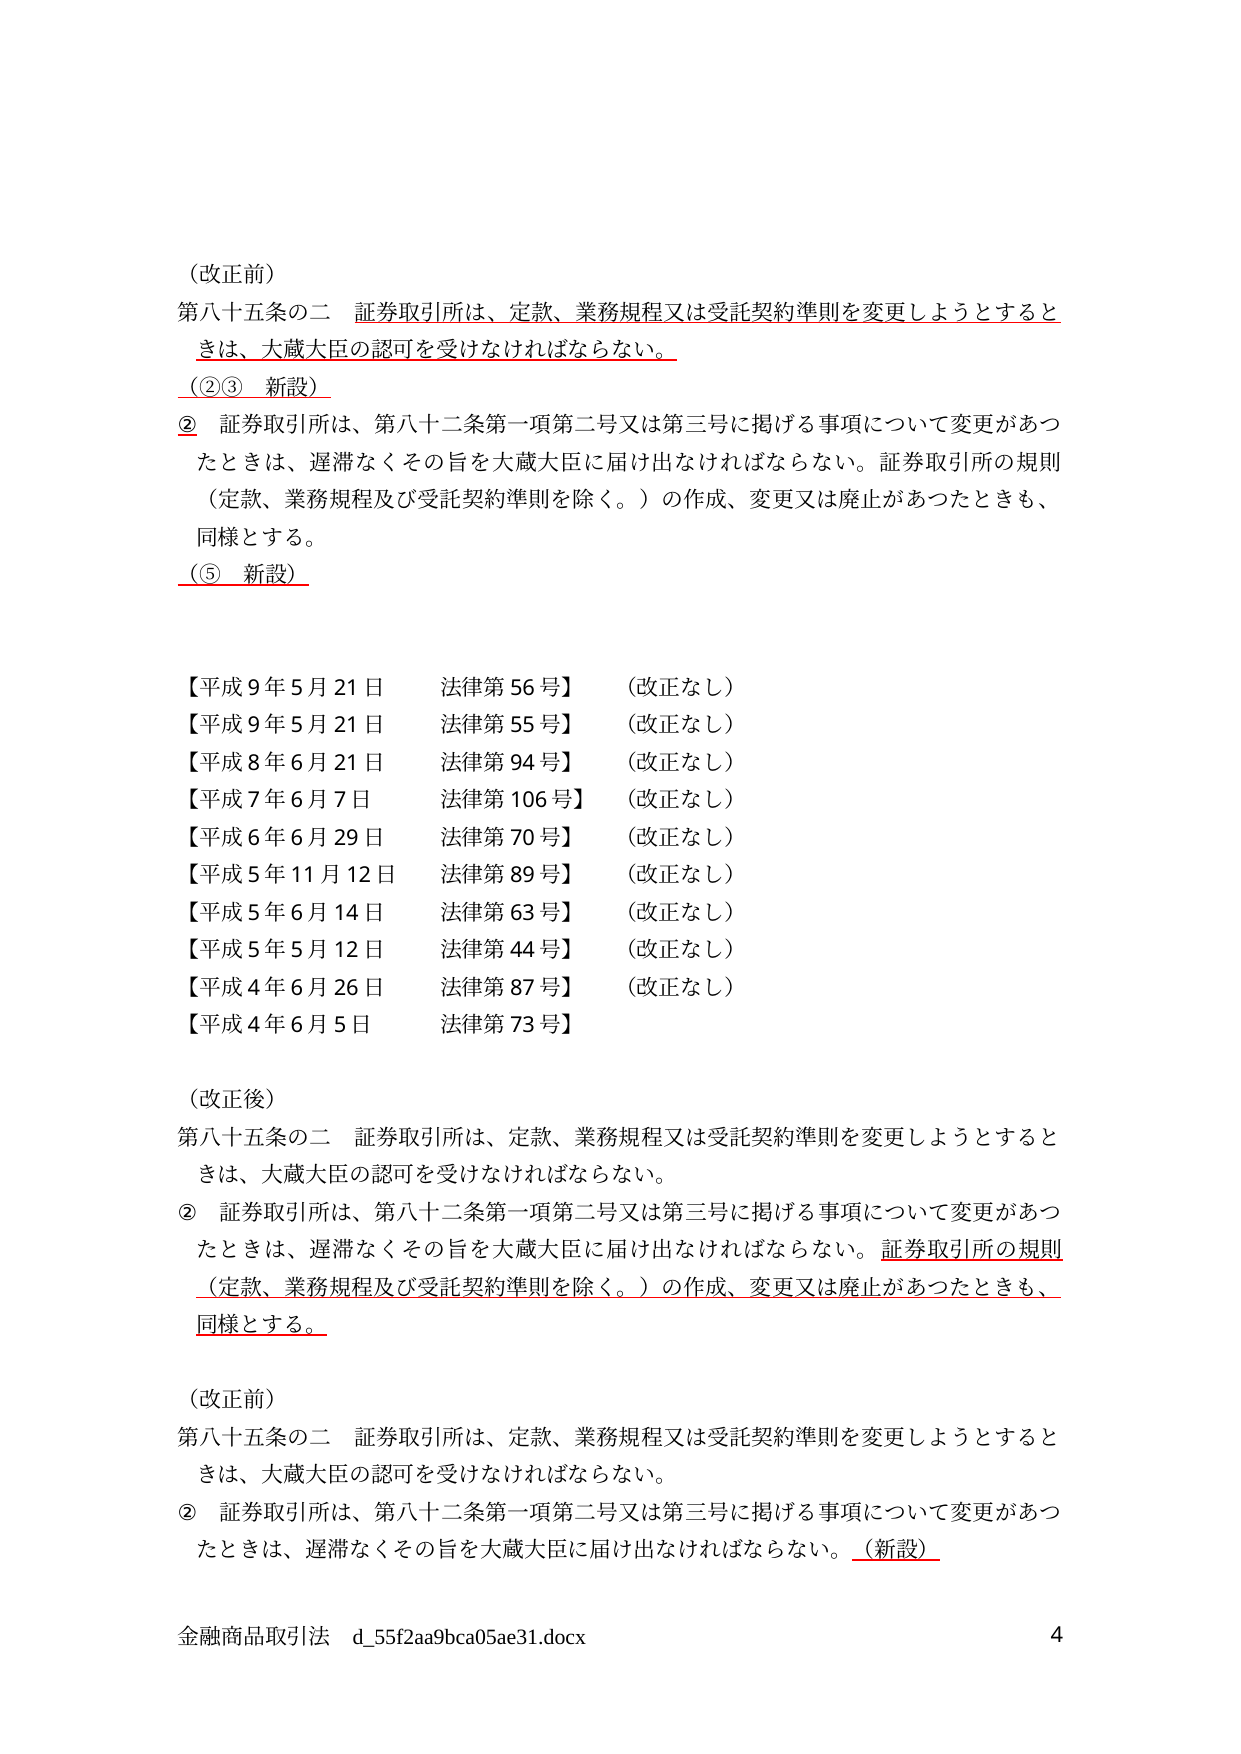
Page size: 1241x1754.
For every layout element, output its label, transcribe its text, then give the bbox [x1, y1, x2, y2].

text 第八十五条の二 証券取引所は、定款、業務規程又は受託契約準則を変更しようとするときは、大蔵大臣の認可を受けなければならない。 [177, 292, 1063, 367]
text （⑤ 新設） [177, 554, 1063, 592]
text 【平成8年6月21日 法律第94号】 （改正なし） [177, 742, 1063, 779]
text 【平成7年6月7日 法律第106号】 （改正なし） [177, 779, 1063, 817]
text 【平成6年6月29日 法律第70号】 （改正なし） [177, 817, 1063, 854]
text （改正前） [177, 1379, 1063, 1417]
text 第八十五条の二 証券取引所は、定款、業務規程又は受託契約準則を変更しようとするときは、大蔵大臣の認可を受けなければならない。 [177, 1417, 1063, 1492]
text 第八十五条の二 証券取引所は、定款、業務規程又は受託契約準則を変更しようとするときは、大蔵大臣の認可を受けなければならない。 [177, 1117, 1063, 1192]
text 【平成4年6月5日 法律第73号】 [177, 1004, 1063, 1042]
text 【平成5年6月14日 法律第63号】 （改正なし） [177, 892, 1063, 929]
text 【平成5年11月12日 法律第89号】 （改正なし） [177, 854, 1063, 892]
text （②③ 新設） [177, 367, 1063, 404]
text 【平成9年5月21日 法律第55号】 （改正なし） [177, 704, 1063, 742]
text 【平成9年5月21日 法律第56号】 （改正なし） [177, 667, 1063, 704]
text （改正後） [177, 1079, 1063, 1117]
text ② 証券取引所は、第八十二条第一項第二号又は第三号に掲げる事項について変更があつたときは、遅滞なくその旨を大蔵大臣に届け出なければならない。証券取引所の規則（定款、業務規程及び受託契約準則を除く。）の作成、変更又は廃止があつたときも、同様とする。 [177, 404, 1063, 554]
text 【平成4年6月26日 法律第87号】 （改正なし） [177, 967, 1063, 1004]
text 【平成5年5月12日 法律第44号】 （改正なし） [177, 929, 1063, 967]
text ② 証券取引所は、第八十二条第一項第二号又は第三号に掲げる事項について変更があつたときは、遅滞なくその旨を大蔵大臣に届け出なければならない。（新設） [177, 1492, 1063, 1567]
text （改正前） [177, 254, 1063, 292]
text ② 証券取引所は、第八十二条第一項第二号又は第三号に掲げる事項について変更があつたときは、遅滞なくその旨を大蔵大臣に届け出なければならない。証券取引所の規則（定款、業務規程及び受託契約準則を除く。）の作成、変更又は廃止があつたときも、同様とする。 [177, 1192, 1063, 1342]
